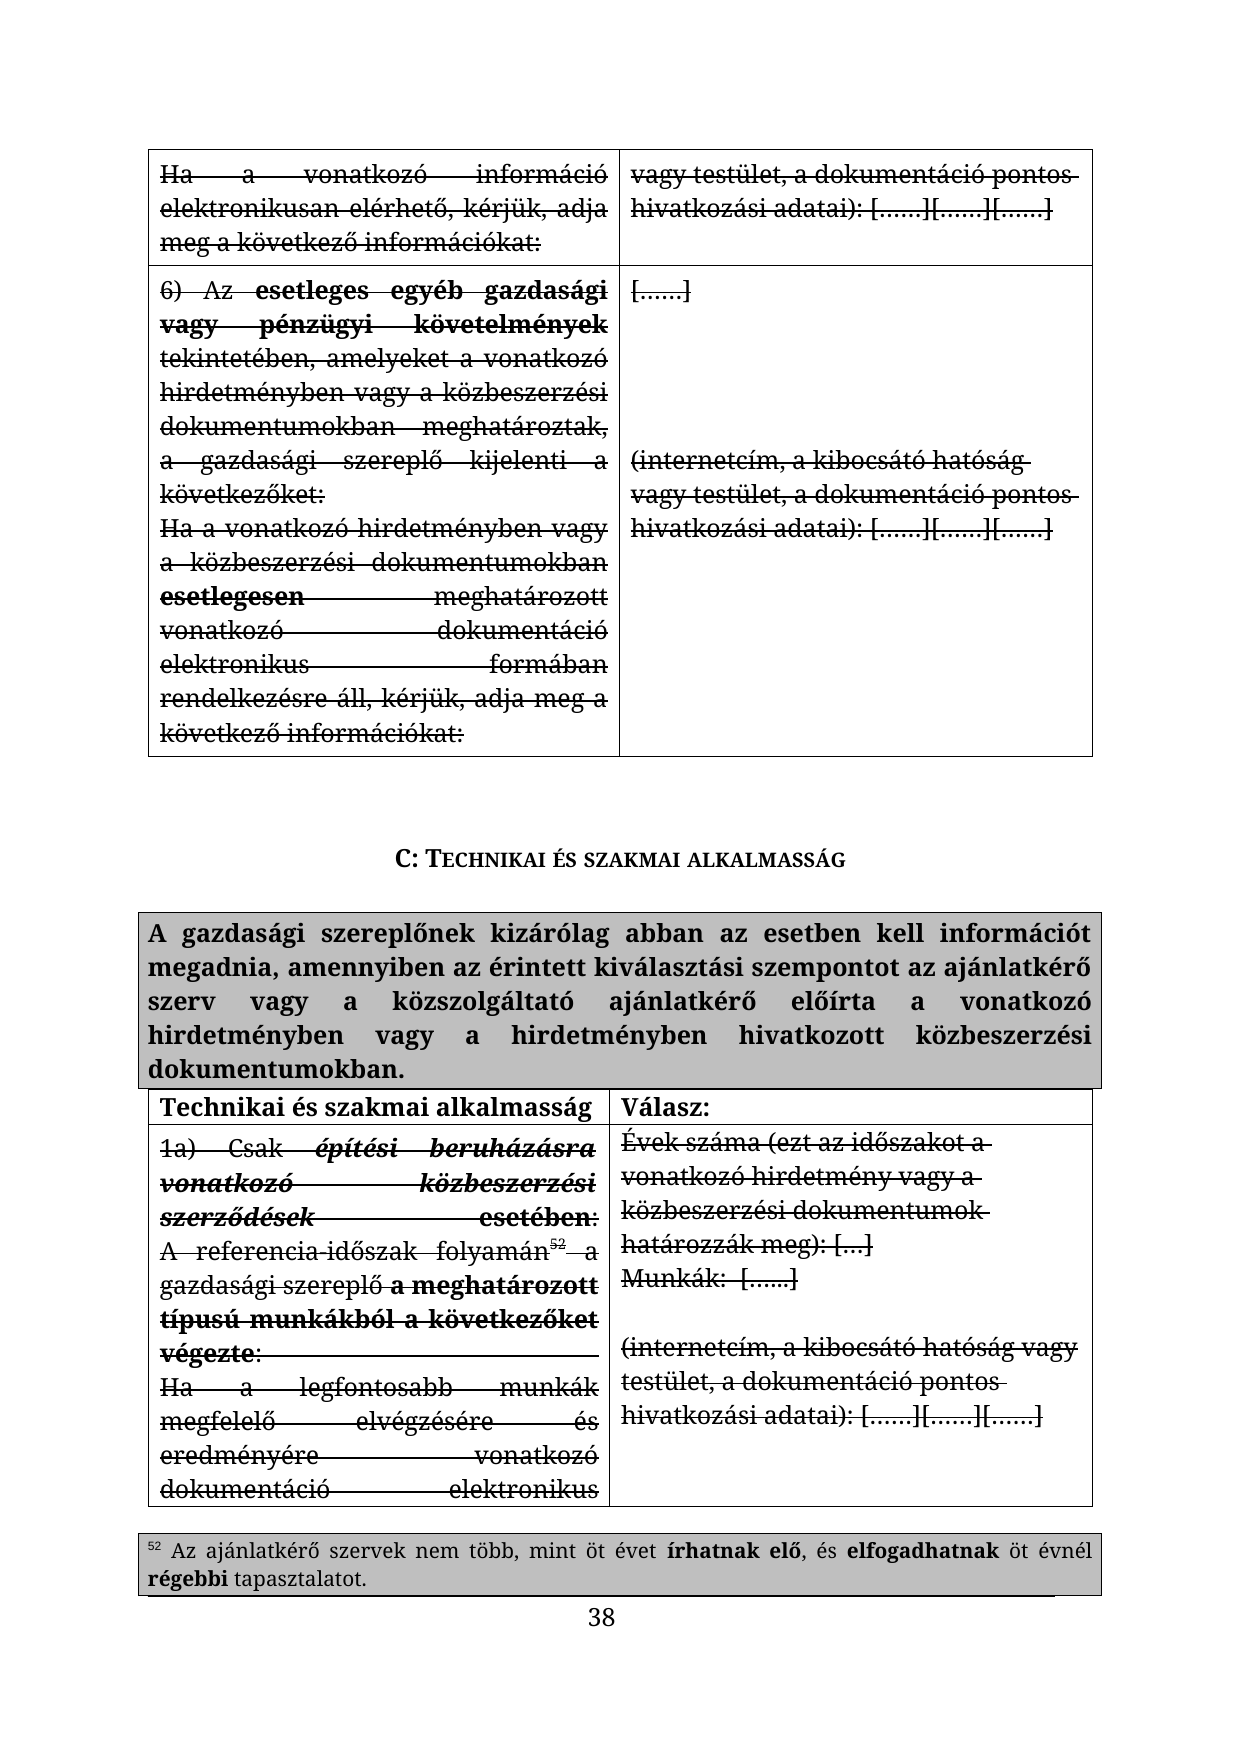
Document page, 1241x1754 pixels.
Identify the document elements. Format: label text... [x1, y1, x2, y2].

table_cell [149, 150, 619, 265]
text C: Technikai és szakmai alkalmasság [148, 841, 1092, 875]
table_cell 6) Az esetleges egyéb gazdasági vagy pénzügyi követelmények tekintetében, amelyeket a vonatkozó hirdetményben vagy a közbeszerzési dokumentumokban meghatároztak, a gazdasági szereplő kijelenti a következőket: Ha a vonatkozó hirdetményben vagy a közbeszerzési dokumentumokban esetlegesen meghatározott vonatkozó dokumentáció elektronikus formában rendelkezésre áll, kérjük, adja meg a következő információkat: [149, 266, 619, 756]
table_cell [610, 1125, 1092, 1506]
table_cell [……] (internetcím, a kibocsátó hatóság vagy testület, a dokumentáció pontos hivatkozási adatai): [……][……][……] [620, 266, 1092, 756]
text A gazdasági szereplőnek kizárólag abban az esetben kell információt megadnia, amennyiben az érintett kiválasztási szempontot az ajánlatkérő szerv vagy a közszolgáltató ajánlatkérő előírta a vonatkozó hirdetményben vagy a hirdetményben hivatkozott közbeszerzési dokumentumokban. [139, 913, 1101, 1088]
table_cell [149, 1125, 609, 1506]
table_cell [620, 150, 1092, 265]
table_header Technikai és szakmai alkalmasság [149, 1090, 609, 1124]
table_header Válasz: [610, 1090, 1092, 1124]
